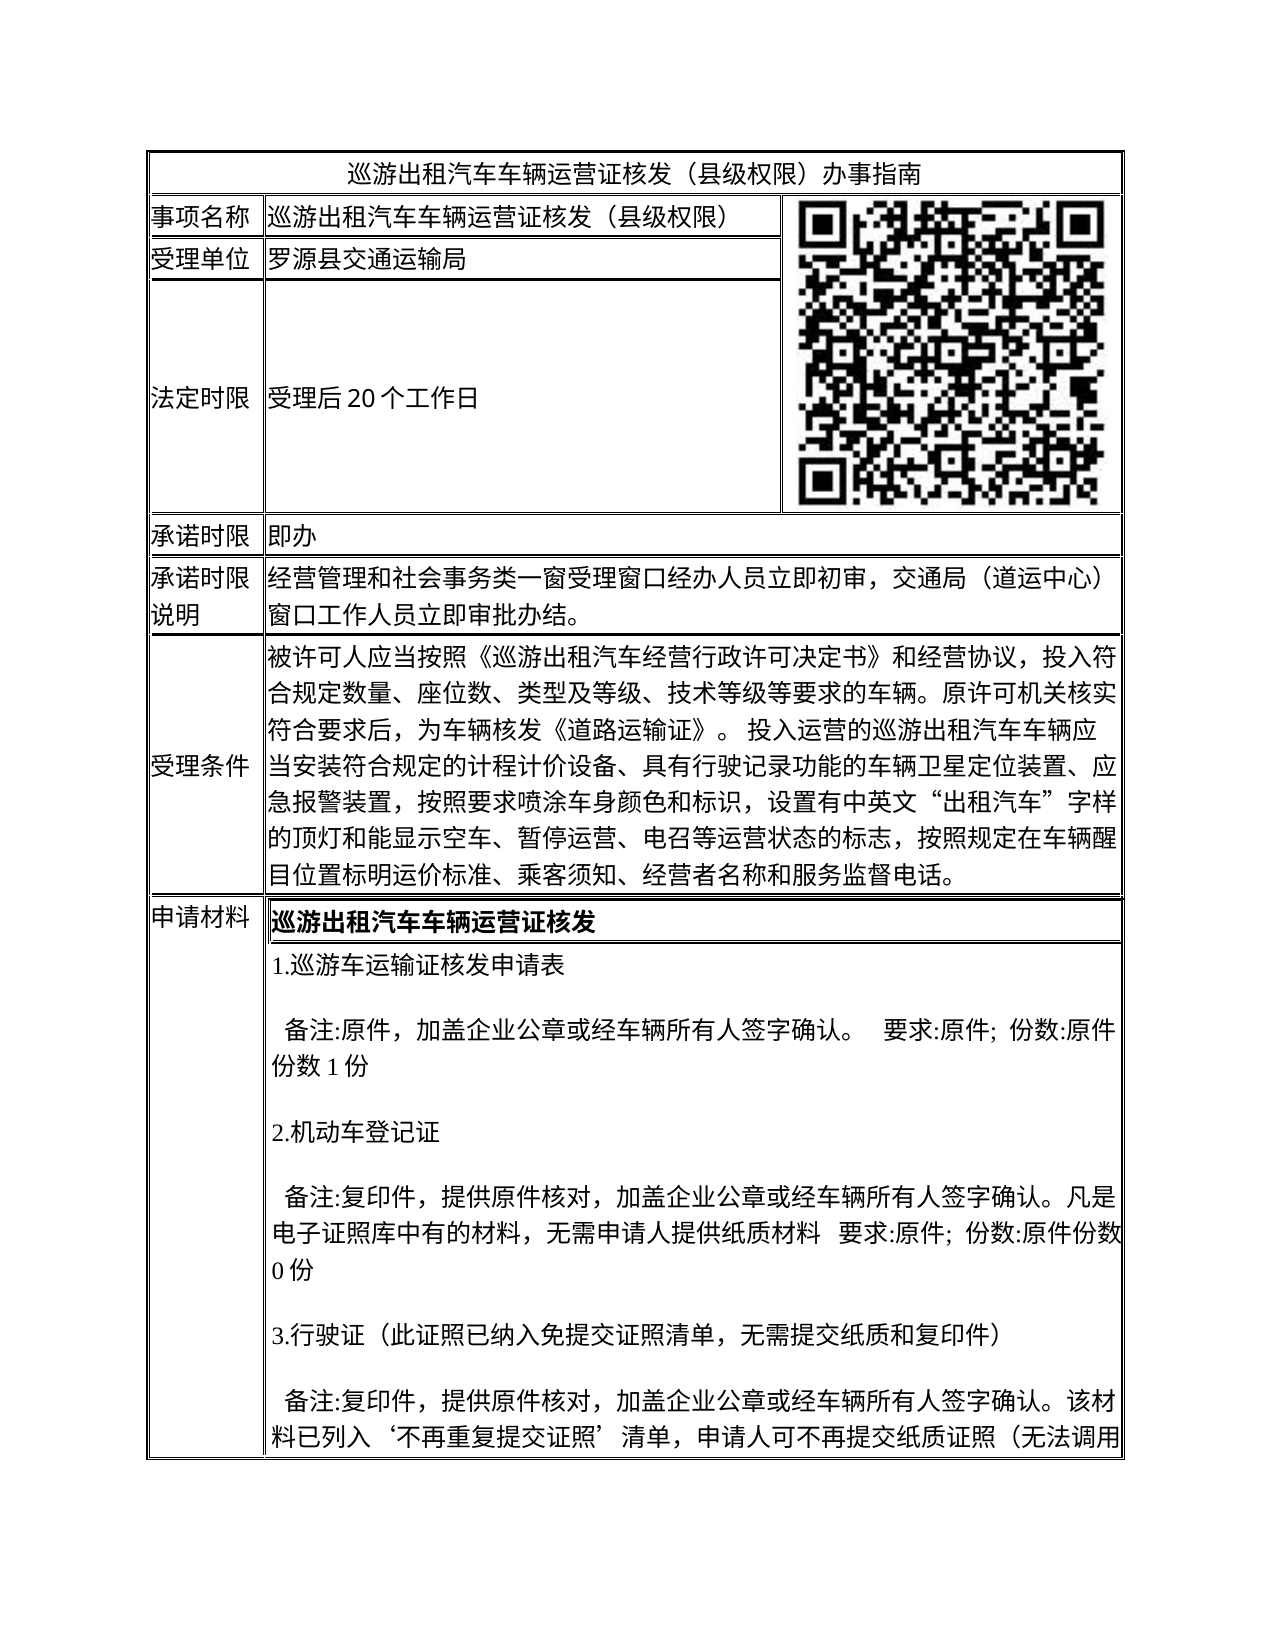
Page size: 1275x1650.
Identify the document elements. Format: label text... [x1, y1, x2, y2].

table_cell 申请材料 [150, 893, 264, 1457]
table_cell 受理条件 [148, 633, 263, 893]
table_cell 承诺时限说明 [150, 554, 263, 633]
table_cell 承诺时限 [150, 511, 263, 554]
table_cell 事项名称 [148, 193, 264, 235]
table_cell 法定时限 [148, 278, 263, 511]
table_cell [265, 897, 1121, 1457]
table_cell 受理后20个工作日 [266, 281, 780, 511]
table_cell 被许可人应当按照《巡游出租汽车经营行政许可决定书》和经营协议，投入符合规定数量、座位数、类型及等级、技术等级等要求的车辆。原许可机关核实符合要求后，为车辆核发《道路运输证》。 投入运营的巡游出租汽车车辆应当安装符合规定的计程计价设备、具有行驶记录功能的车辆卫星定位装置、应急报警装置，按照要求喷涂车身颜色和标识，设置有中英文“出租汽车”字样的顶灯和能显示空车、暂停运营、电召等运营状态的标志，按照规定在车辆醒目位置标明运价标准、乘客须知、经营者名称和服务监督电话。 [266, 633, 1123, 893]
table_cell 受理单位 [150, 235, 263, 278]
table_cell 即办 [266, 511, 1122, 554]
table_cell 经营管理和社会事务类一窗受理窗口经办人员立即初审，交通局（道运中心）窗口工作人员立即审批办结。 [266, 554, 1122, 633]
table_header 巡游出租汽车车辆运营证核发（县级权限）办事指南 [150, 153, 1121, 193]
table_cell 巡游出租汽车车辆运营证核发（县级权限） [266, 196, 780, 235]
picture [795, 197, 1109, 510]
table_cell [781, 193, 1123, 511]
table_cell 罗源县交通运输局 [266, 239, 780, 278]
